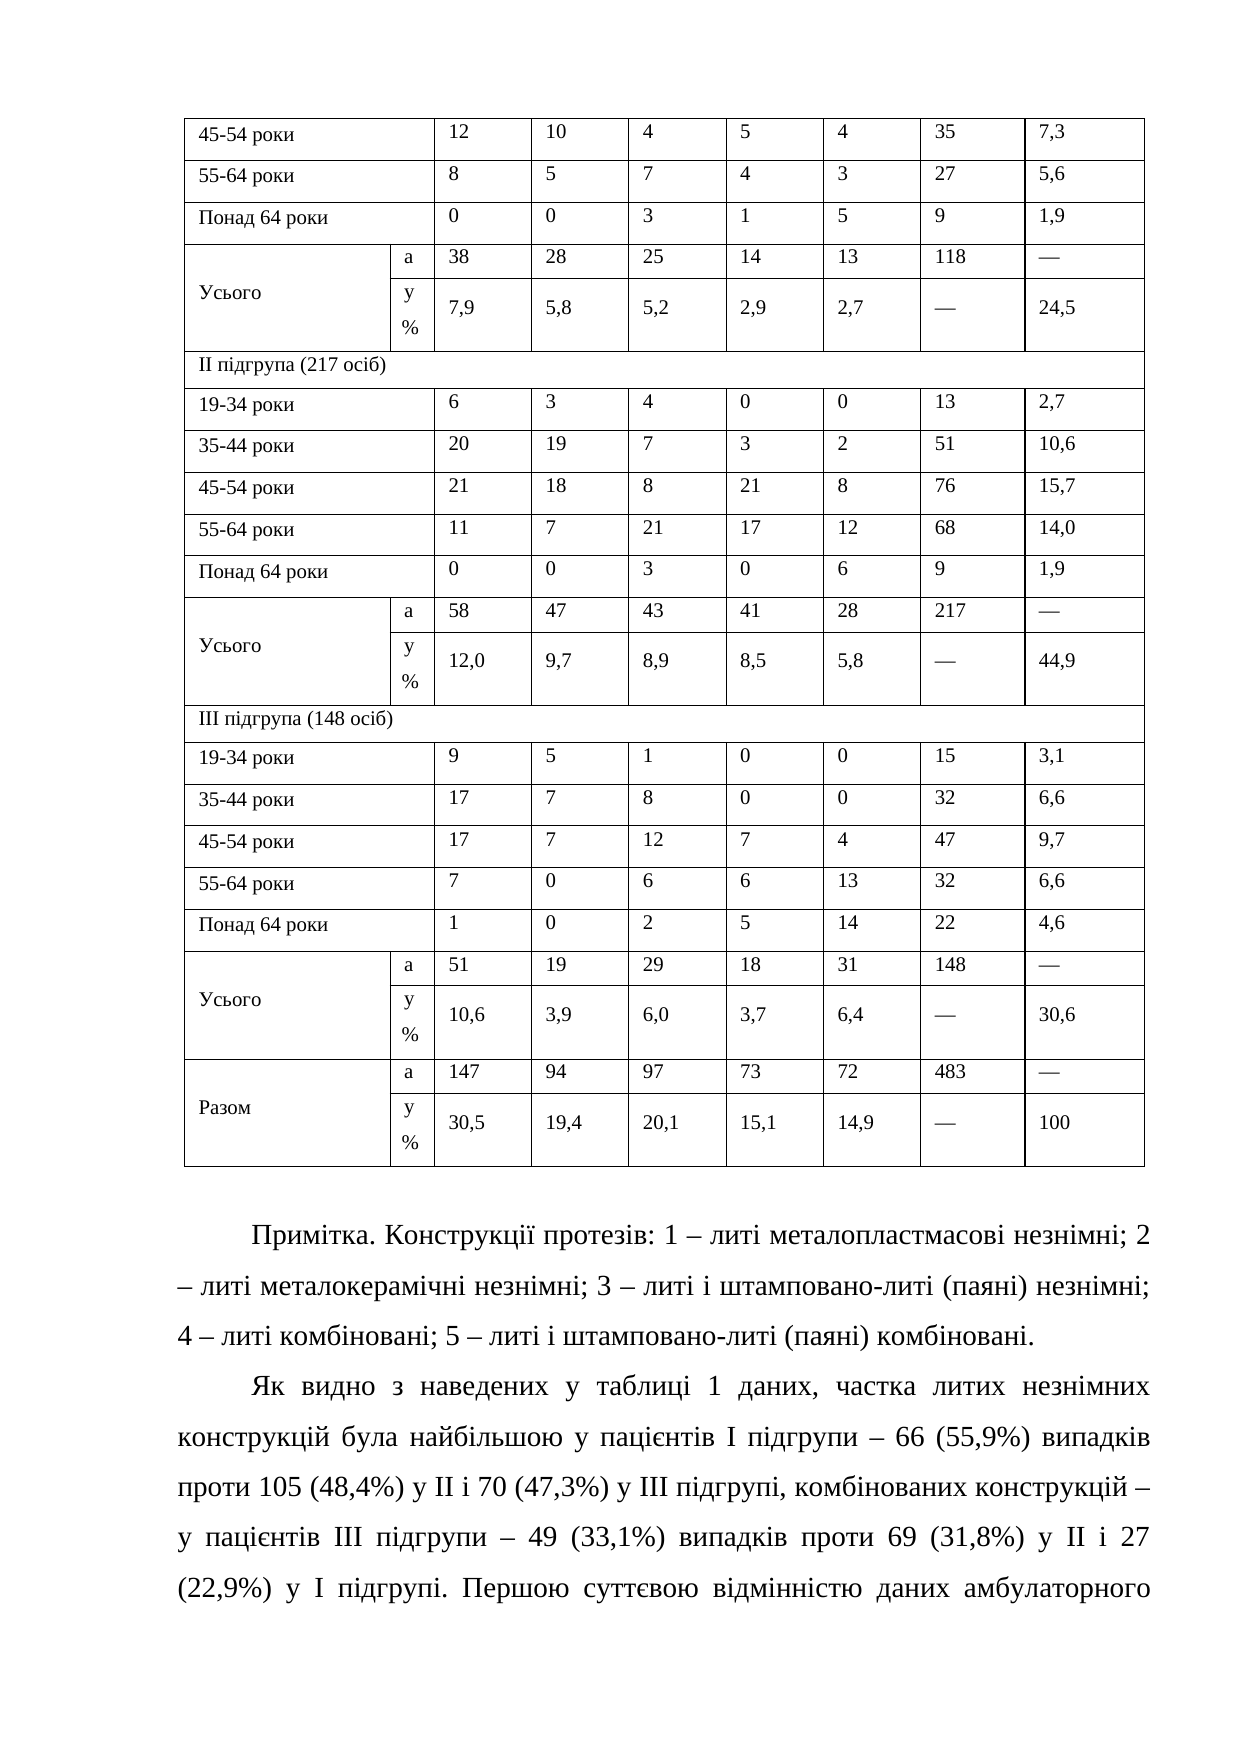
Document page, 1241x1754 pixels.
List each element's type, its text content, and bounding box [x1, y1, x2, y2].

table_cell 0 [727, 556, 823, 597]
table_cell 14 [727, 245, 823, 278]
table_cell 0 [435, 203, 531, 243]
table_cell 0 [824, 389, 920, 430]
table_cell — [921, 1094, 1024, 1166]
table_cell 35 [921, 119, 1024, 160]
table_cell 118 [921, 245, 1024, 278]
table_cell абс. [391, 598, 434, 632]
table_cell Усього [185, 598, 390, 705]
table_cell 3,1 [1026, 743, 1144, 784]
table_cell 4 [824, 119, 920, 160]
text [177, 1368, 1152, 1603]
table_cell у % [391, 633, 434, 705]
table_cell Разом [185, 1060, 390, 1166]
table_cell 7 [629, 431, 726, 472]
table_cell 9 [435, 743, 531, 784]
table_cell 3 [824, 161, 920, 202]
table_cell абс. [391, 1060, 434, 1093]
table_cell 68 [921, 515, 1024, 555]
table_cell 6 [629, 868, 726, 909]
table_cell 4 [824, 826, 920, 867]
table_cell 1 [727, 203, 823, 243]
table_cell 14,9 [824, 1094, 920, 1166]
table_cell 45-54 роки [185, 473, 434, 513]
table_cell 7 [629, 161, 726, 202]
table_cell 100 [1026, 1094, 1144, 1166]
table_cell 10,6 [1026, 431, 1144, 472]
table_cell 8,9 [629, 633, 726, 705]
table_cell 0 [532, 868, 628, 909]
table_cell 21 [629, 515, 726, 555]
table_cell 6,0 [629, 986, 726, 1058]
table_cell Понад 64 роки [185, 203, 434, 243]
table_cell 5 [727, 119, 823, 160]
table_cell 4 [727, 161, 823, 202]
table_cell 22 [921, 910, 1024, 951]
table_cell 20 [435, 431, 531, 472]
table_cell 73 [727, 1060, 823, 1093]
table_cell 8 [629, 785, 726, 825]
table_cell 7,9 [435, 279, 531, 351]
table_cell 0 [435, 556, 531, 597]
table_cell 45-54 роки [185, 119, 434, 160]
table_cell 8,5 [727, 633, 823, 705]
table_cell 9,7 [1026, 826, 1144, 867]
table_cell 43 [629, 598, 726, 632]
table_cell 13 [824, 868, 920, 909]
table_cell 5,2 [629, 279, 726, 351]
table_cell 35-44 роки [185, 785, 434, 825]
table_cell 2,7 [824, 279, 920, 351]
table_cell 0 [727, 743, 823, 784]
table_cell 5 [824, 203, 920, 243]
table_cell 28 [532, 245, 628, 278]
table_cell 7 [532, 826, 628, 867]
table_cell Понад 64 роки [185, 556, 434, 597]
table_cell 55-64 роки [185, 161, 434, 202]
table_cell 3,9 [532, 986, 628, 1058]
table_cell 9 [921, 203, 1024, 243]
table_cell — [1026, 598, 1144, 632]
table_cell 17 [727, 515, 823, 555]
table_cell 5 [532, 161, 628, 202]
table_cell 3 [532, 389, 628, 430]
table_cell 0 [532, 910, 628, 951]
table_cell 8 [629, 473, 726, 513]
table_cell у % [391, 279, 434, 351]
table_cell 14 [824, 910, 920, 951]
table_cell 17 [435, 785, 531, 825]
table_cell 8 [435, 161, 531, 202]
table_cell — [921, 279, 1024, 351]
table_cell 47 [921, 826, 1024, 867]
table_cell ІІІ підгрупа (148 осіб) [185, 706, 1144, 742]
table_cell 3,7 [727, 986, 823, 1058]
table_cell 2,9 [727, 279, 823, 351]
table_cell 13 [921, 389, 1024, 430]
table_cell 27 [921, 161, 1024, 202]
table_cell — [1026, 245, 1144, 278]
table_cell Понад 64 роки [185, 910, 434, 951]
table_cell 7 [727, 826, 823, 867]
table_cell 51 [435, 952, 531, 985]
table_cell 12,0 [435, 633, 531, 705]
table_cell 3 [629, 203, 726, 243]
table_cell 3 [629, 556, 726, 597]
table_cell 58 [435, 598, 531, 632]
table_cell 2 [629, 910, 726, 951]
table_cell 12 [629, 826, 726, 867]
table_cell 0 [727, 389, 823, 430]
table_cell 6 [435, 389, 531, 430]
table_cell 25 [629, 245, 726, 278]
table_cell 17 [435, 826, 531, 867]
table_cell 5,6 [1026, 161, 1144, 202]
table_cell 21 [435, 473, 531, 513]
table_cell 13 [824, 245, 920, 278]
table_cell 51 [921, 431, 1024, 472]
table_cell 21 [727, 473, 823, 513]
table_cell 15,1 [727, 1094, 823, 1166]
table_cell 18 [727, 952, 823, 985]
table_cell 4 [629, 389, 726, 430]
table_cell 0 [532, 203, 628, 243]
table_cell — [921, 633, 1024, 705]
table_cell 7 [532, 785, 628, 825]
table_cell 3 [727, 431, 823, 472]
table_cell у % [391, 986, 434, 1058]
table_cell 4,6 [1026, 910, 1144, 951]
table_cell — [1026, 952, 1144, 985]
table_cell — [921, 986, 1024, 1058]
table_cell 147 [435, 1060, 531, 1093]
table_cell 5 [727, 910, 823, 951]
table_cell 12 [435, 119, 531, 160]
table_cell 4 [629, 119, 726, 160]
table_cell Усього [185, 952, 390, 1058]
table_cell 30,6 [1026, 986, 1144, 1058]
table_cell 483 [921, 1060, 1024, 1093]
table_cell 94 [532, 1060, 628, 1093]
table_cell 9 [921, 556, 1024, 597]
table_cell 0 [824, 743, 920, 784]
table_cell у % [391, 1094, 434, 1166]
table_cell 19-34 роки [185, 743, 434, 784]
table_cell 47 [532, 598, 628, 632]
table_cell 0 [824, 785, 920, 825]
table_cell 14,0 [1026, 515, 1144, 555]
table_cell 0 [727, 785, 823, 825]
table_cell 35-44 роки [185, 431, 434, 472]
table_cell 1,9 [1026, 203, 1144, 243]
table_cell 5 [532, 743, 628, 784]
table_cell 2,7 [1026, 389, 1144, 430]
table_cell 5,8 [824, 633, 920, 705]
table_cell 32 [921, 868, 1024, 909]
table_cell 44,9 [1026, 633, 1144, 705]
table_cell 6,6 [1026, 785, 1144, 825]
table_cell 19 [532, 431, 628, 472]
table_cell 217 [921, 598, 1024, 632]
table_cell 1 [435, 910, 531, 951]
table_cell 18 [532, 473, 628, 513]
table_cell 19-34 роки [185, 389, 434, 430]
table_cell 28 [824, 598, 920, 632]
table_cell 15,7 [1026, 473, 1144, 513]
table_cell 29 [629, 952, 726, 985]
table_cell 55-64 роки [185, 515, 434, 555]
table_cell 6 [727, 868, 823, 909]
table_cell 8 [824, 473, 920, 513]
table_cell абс. [391, 245, 434, 278]
table_cell 97 [629, 1060, 726, 1093]
table_cell 76 [921, 473, 1024, 513]
table_cell 0 [532, 556, 628, 597]
table_cell 72 [824, 1060, 920, 1093]
table_cell 19 [532, 952, 628, 985]
table_cell 9,7 [532, 633, 628, 705]
table_cell 148 [921, 952, 1024, 985]
table_cell 20,1 [629, 1094, 726, 1166]
table_cell 55-64 роки [185, 868, 434, 909]
table_cell 15 [921, 743, 1024, 784]
table_cell — [1026, 1060, 1144, 1093]
table_cell ІІ підгрупа (217 осіб) [185, 352, 1144, 388]
table_cell 6,4 [824, 986, 920, 1058]
table_cell 7,3 [1026, 119, 1144, 160]
table_cell 1,9 [1026, 556, 1144, 597]
table_cell 7 [435, 868, 531, 909]
table_cell 12 [824, 515, 920, 555]
table_cell 2 [824, 431, 920, 472]
table_cell 31 [824, 952, 920, 985]
table_cell 7 [532, 515, 628, 555]
table_cell 10,6 [435, 986, 531, 1058]
table_cell 19,4 [532, 1094, 628, 1166]
table_cell 5,8 [532, 279, 628, 351]
table_cell 6 [824, 556, 920, 597]
text Примітка. Конструкції протезів: 1 – литі металопластмасові незнімні; 2 – литі металокерамічні незнімні; 3 – литі і штамповано-литі (паяні) незнімні; 4 – литі комбіновані; 5 – литі і штамповано-литі (паяні) комбіновані. [177, 1217, 1152, 1352]
table_cell 10 [532, 119, 628, 160]
table_cell 38 [435, 245, 531, 278]
table_cell 11 [435, 515, 531, 555]
table_cell 45-54 роки [185, 826, 434, 867]
table_cell 32 [921, 785, 1024, 825]
table_cell абс. [391, 952, 434, 985]
table_cell 41 [727, 598, 823, 632]
table_cell Усього [185, 245, 390, 351]
table_cell 30,5 [435, 1094, 531, 1166]
table_cell 1 [629, 743, 726, 784]
table_cell 24,5 [1026, 279, 1144, 351]
table_cell 6,6 [1026, 868, 1144, 909]
